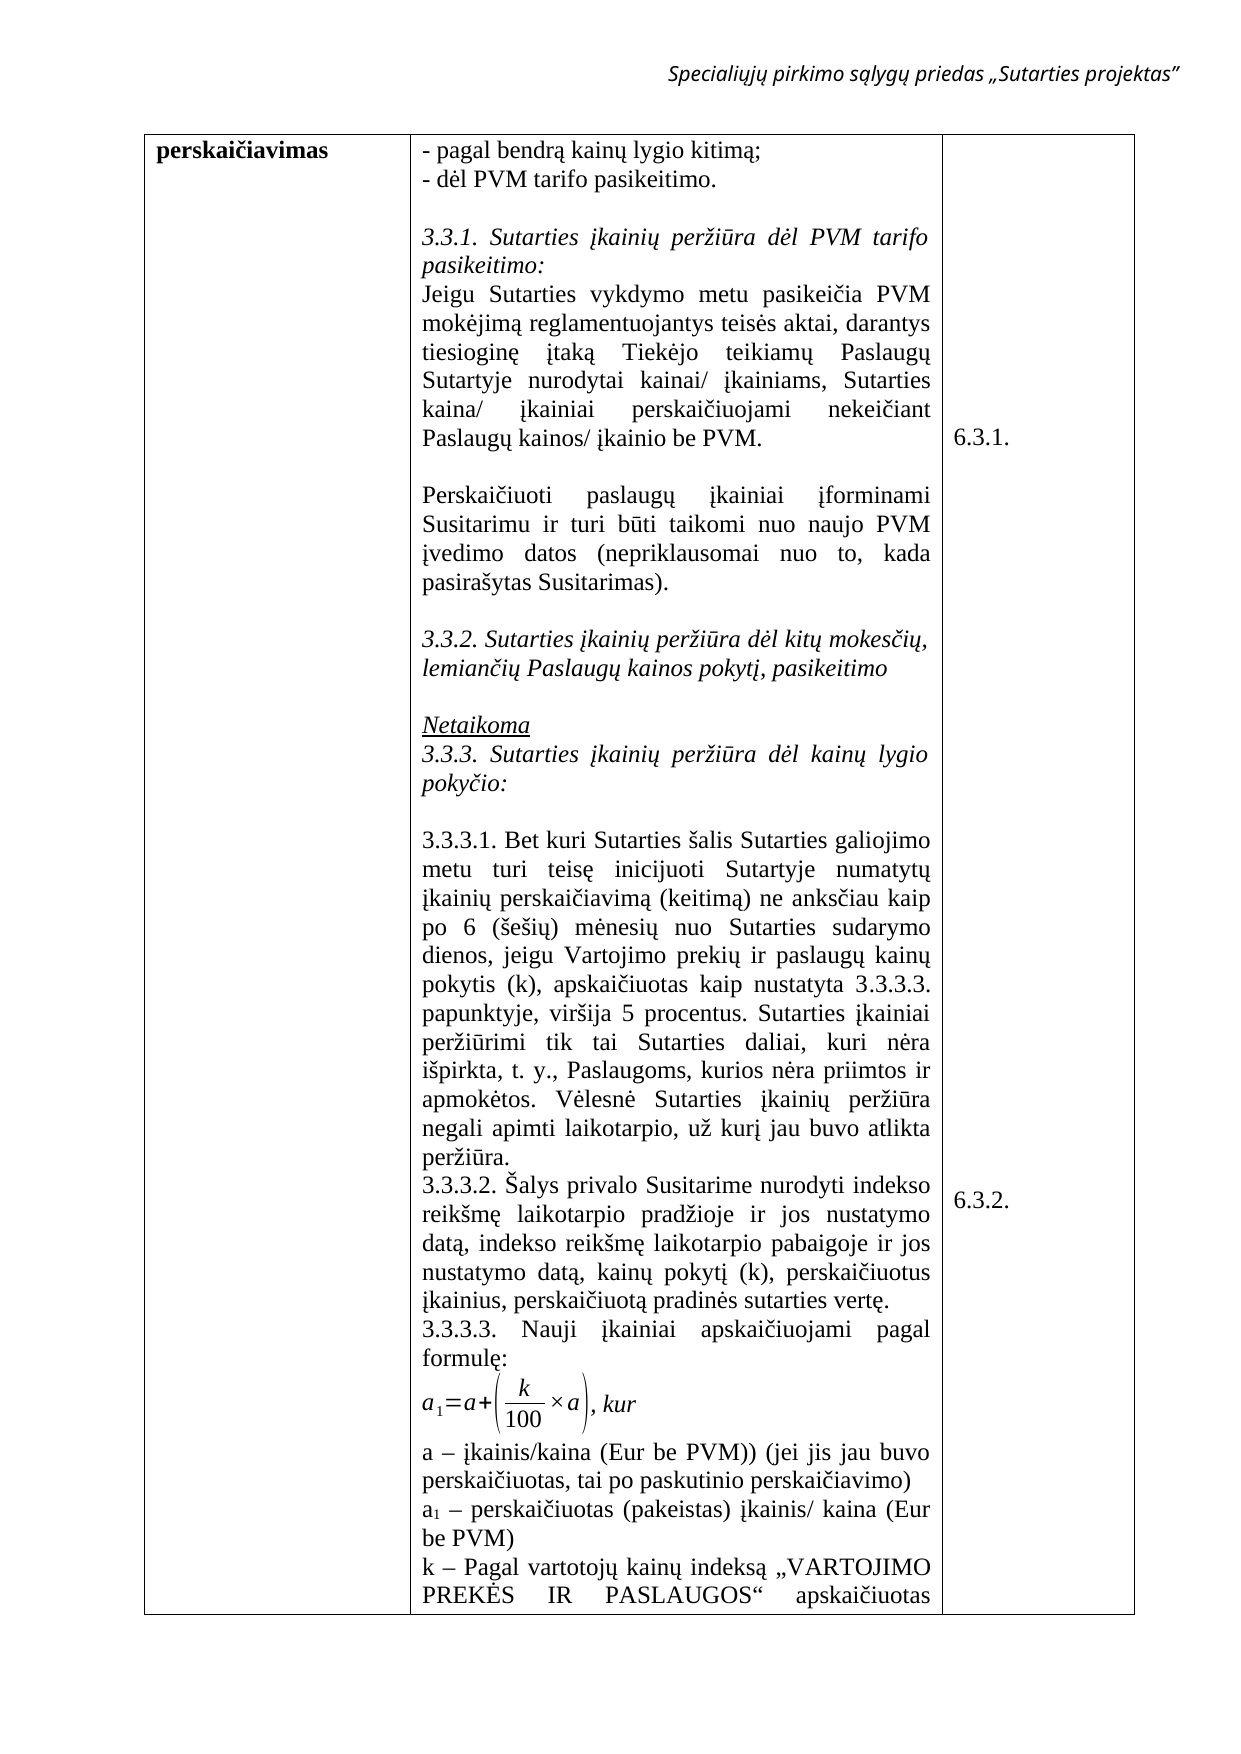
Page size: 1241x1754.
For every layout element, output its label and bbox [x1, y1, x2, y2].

table_cell [411, 135, 942, 1614]
table_cell [145, 135, 410, 1614]
table_cell [943, 135, 1134, 1614]
